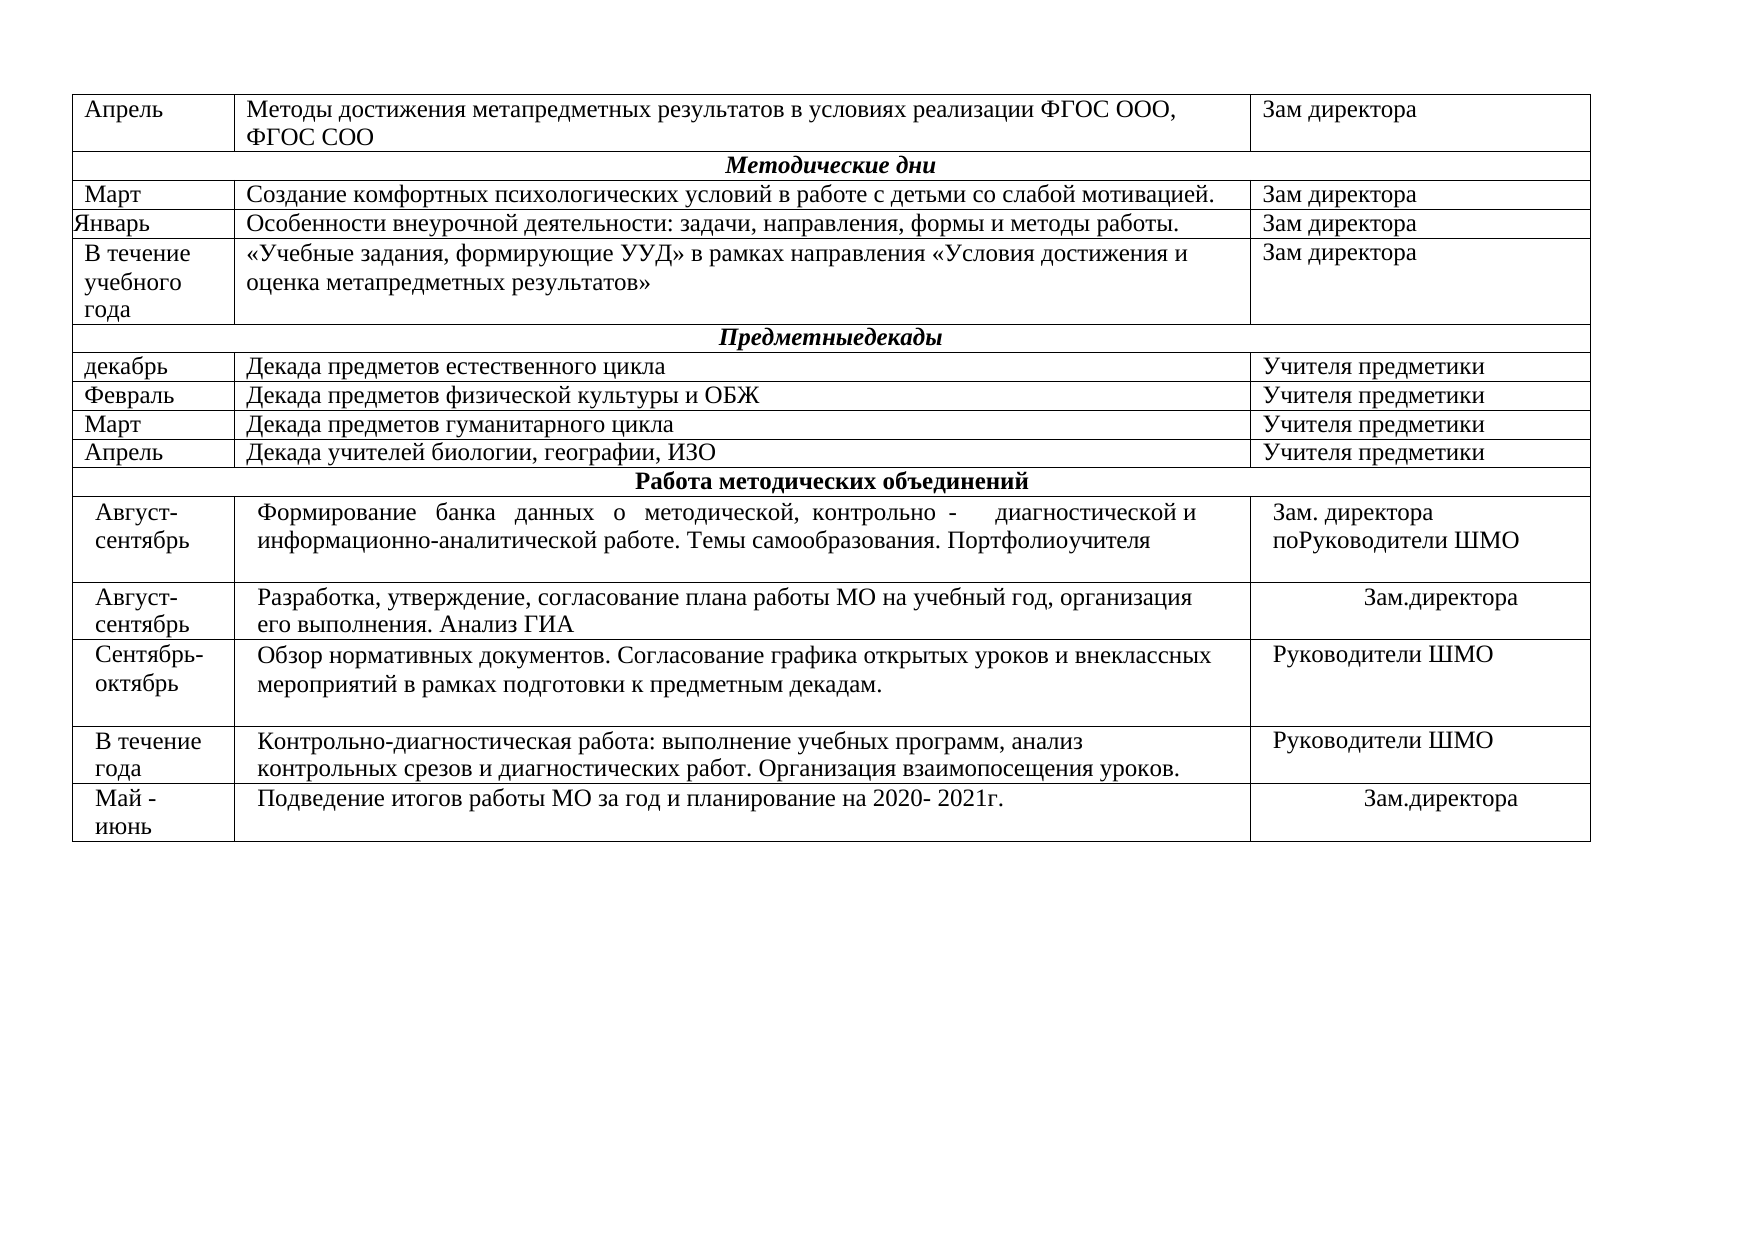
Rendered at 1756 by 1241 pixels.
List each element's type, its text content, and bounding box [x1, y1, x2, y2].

table_cell Зам директора [1251, 95, 1590, 151]
table_cell Февраль [73, 382, 234, 410]
table_cell Январь [73, 210, 234, 237]
table_cell Подведение итогов работы МО за год и планирование на 2020- 2021г. [235, 784, 1250, 841]
table_cell Работа методических объединений [73, 468, 1590, 496]
table_cell В течение учебного года [73, 239, 234, 323]
table_cell Декада предметов естественного цикла [235, 353, 1250, 381]
table_cell Апрель [73, 440, 234, 467]
table_cell Март [73, 181, 234, 209]
table_cell Руководители ШМО [1251, 640, 1590, 726]
table_cell Учителя предметики [1251, 440, 1590, 467]
table_cell Руководители ШМО [1251, 727, 1590, 783]
table_cell декабрь [73, 353, 234, 381]
table_cell Сентябрь- октябрь [73, 640, 234, 726]
table_cell Декада предметов гуманитарного цикла [235, 411, 1250, 438]
table_cell Создание комфортных психологических условий в работе с детьми со слабой мотивацией. [235, 181, 1250, 209]
table_cell Зам директора [1251, 210, 1590, 237]
table_cell Методы достижения метапредметных результатов в условиях реализации ФГОС ООО, ФГОС СОО [235, 95, 1250, 151]
table_cell Август- сентябрь [73, 583, 234, 639]
table_cell Учителя предметики [1251, 411, 1590, 438]
table_cell Контрольно-диагностическая работа: выполнение учебных программ, анализ контрольных срезов и диагностических работ. Организация взаимопосещения уроков. [235, 727, 1250, 783]
table_cell Учителя предметики [1251, 353, 1590, 381]
table_cell Зам.директора [1251, 583, 1590, 639]
table_cell Май - июнь [73, 784, 234, 841]
table_cell Формирование банка данных о методической, контрольно - диагностической и информационно-аналитической работе. Темы самообразования. Портфолиоучителя [235, 497, 1250, 582]
table_cell Август- сентябрь [73, 497, 234, 582]
table_cell Зам.директора [1251, 784, 1590, 841]
table_cell Декада предметов физической культуры и ОБЖ [235, 382, 1250, 410]
table_cell Предметныедекады [73, 325, 1590, 352]
table_cell Методические дни [73, 152, 1590, 180]
table_cell Особенности внеурочной деятельности: задачи, направления, формы и методы работы. [235, 210, 1250, 237]
table_cell В течение года [73, 727, 234, 783]
table_cell Разработка, утверждение, согласование плана работы МО на учебный год, организация его выполнения. Анализ ГИА [235, 583, 1250, 639]
table_cell Обзор нормативных документов. Согласование графика открытых уроков и внеклассных мероприятий в рамках подготовки к предметным декадам. [235, 640, 1250, 726]
table_cell Зам директора [1251, 181, 1590, 209]
table_cell Зам директора [1251, 239, 1590, 323]
table_cell Учителя предметики [1251, 382, 1590, 410]
table_cell Март [73, 411, 234, 438]
table_cell Декада учителей биологии, географии, ИЗО [235, 440, 1250, 467]
table_cell Апрель [73, 95, 234, 151]
table_cell Зам. директора поРуководители ШМО [1251, 497, 1590, 582]
table_cell «Учебные задания, формирующие УУД» в рамках направления «Условия достижения и оценка метапредметных результатов» [235, 239, 1250, 323]
